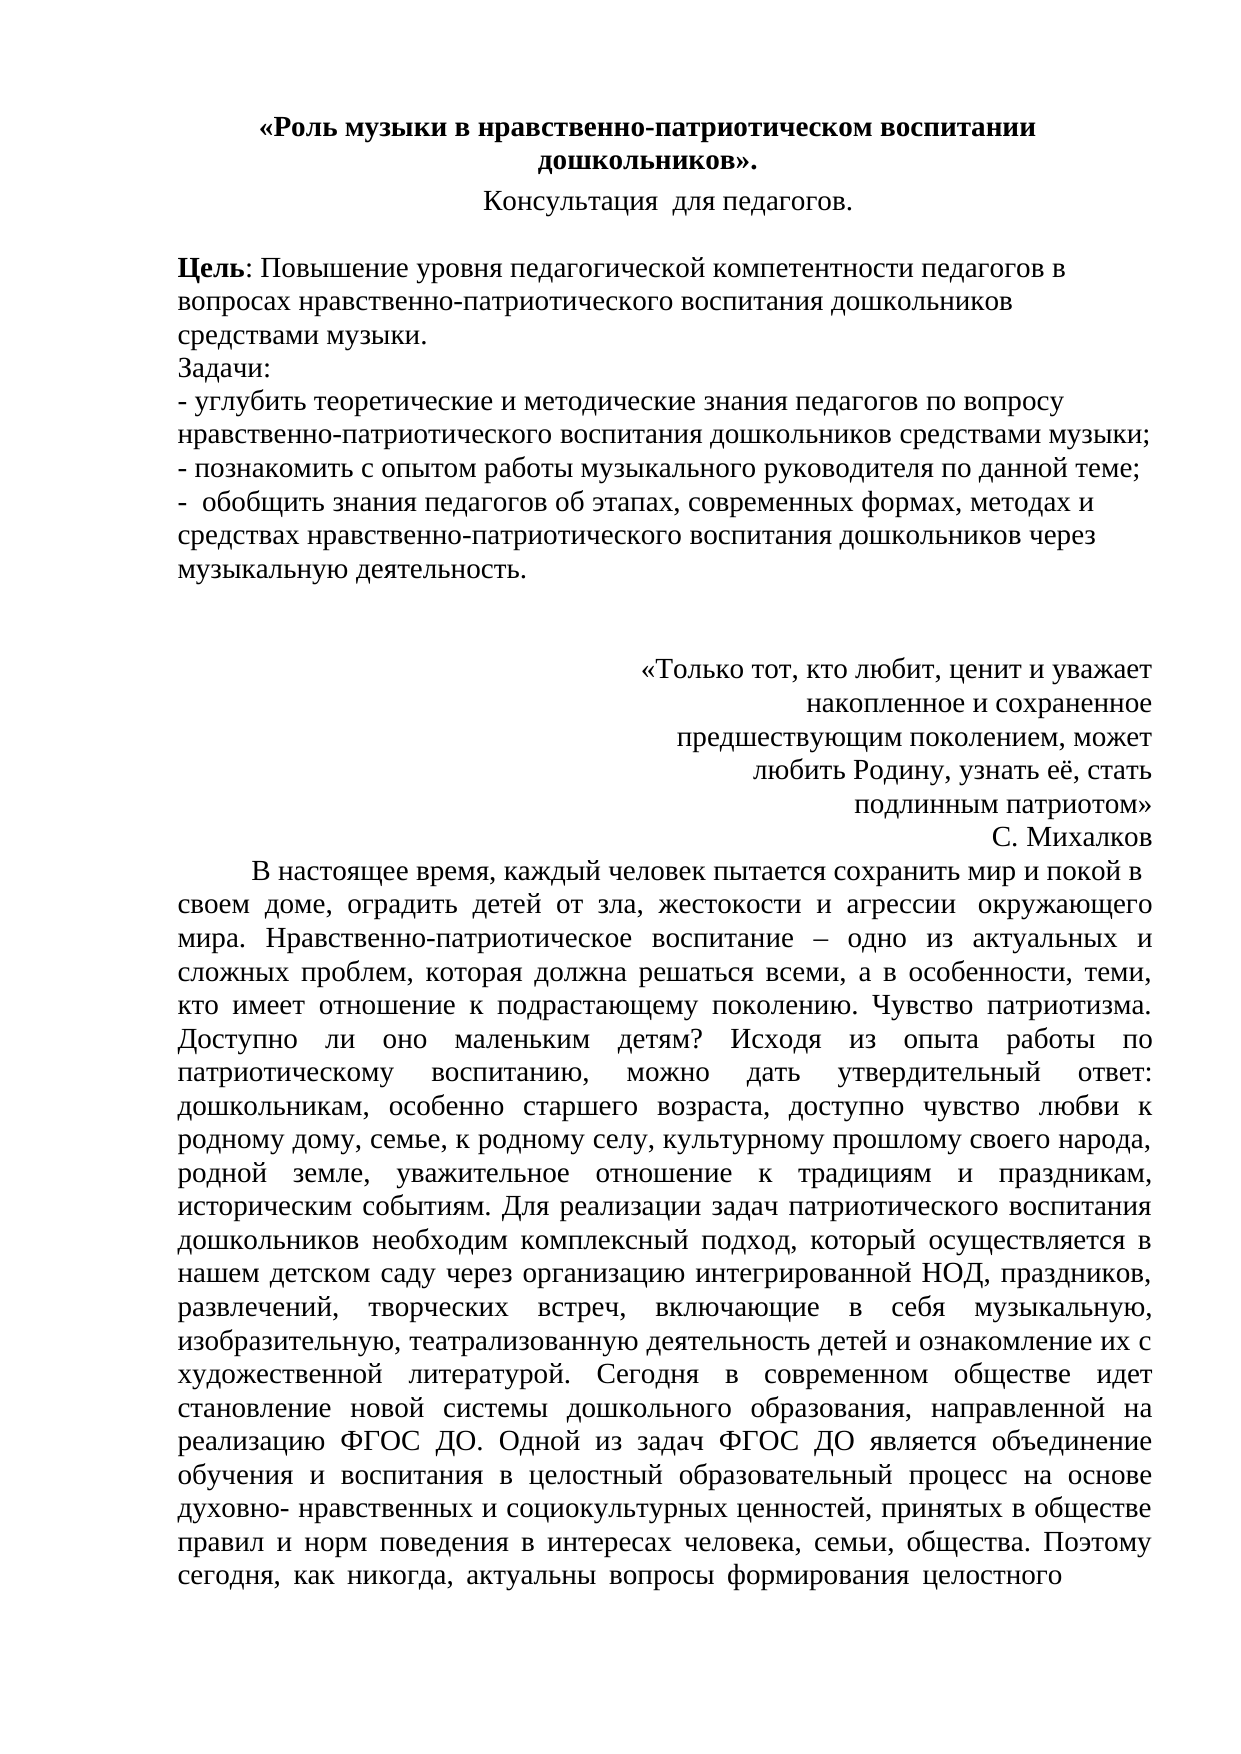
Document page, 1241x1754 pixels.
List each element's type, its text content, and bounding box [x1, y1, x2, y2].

text музыкальную деятельность. [177, 551, 1163, 585]
text Консультация для педагогов. [483, 183, 1163, 216]
list углубить теоретические и методические знания педагогов по вопросу [177, 384, 1163, 417]
text Цель: Повышение уровня педагогической компетентности педагогов в вопросах нравственно-патриотического воспитания дошкольников [177, 250, 1163, 317]
list обобщить знания педагогов об этапах, современных формах, методах и средствах нравственно-патриотического воспитания дошкольников через [177, 484, 1152, 551]
text средствами музыки. Задачи: [177, 317, 429, 384]
text нравственно-патриотического воспитания дошкольников средствами музыки; [177, 417, 1163, 450]
text «Роль музыки в нравственно-патриотическом воспитании дошкольников». [177, 109, 1118, 176]
text «Только тот, кто любит, ценит и уважает [167, 652, 1152, 685]
text С. Михалков В настоящее время, каждый человек пытается сохранить мир и покой в [251, 819, 1152, 887]
text своем доме, оградить детей от зла, жестокости и агрессии окружающего мира. Нравственно-патриотическое воспитание – одно из актуальных и сложных проблем, которая должна решаться всеми, а в особенности, теми, кто имеет отношение к подрастающему поколению. Чувство патриотизма. Доступно ли оно маленьким детям? Исходя из опыта работы по патриотическому воспитанию, можно дать утвердительный ответ: дошкольникам, особенно старшего возраста, доступно чувство любви к родному дому, семье, к родному селу, культурному прошлому своего народа, родной земле, уважительное отношение к традициям и праздникам, историческим событиям. Для реализации задач патриотического воспитания дошкольников необходим комплексный подход, который осуществляется в нашем детском саду через организацию интегрированной НОД, праздников, развлечений, творческих встреч, включающие в себя музыкальную, изобразительную, театрализованную деятельность детей и ознакомление их с художественной литературой. Сегодня в современном обществе идет становление новой системы дошкольного образования, направленной на реализацию ФГОС ДО. Одной из задач ФГОС ДО является объединение обучения и воспитания в целостный образовательный процесс на основе духовно- нравственных и социокультурных ценностей, принятых в обществе правил и норм поведения в интересах человека, семьи, общества. Поэтому сегодня, как никогда, актуальны вопросы формирования целостного [177, 887, 1152, 1591]
text накопленное и сохраненное предшествующим поколением, может любить Родину, узнать её, стать подлинным патриотом» [676, 685, 1152, 819]
list познакомить с опытом работы музыкального руководителя по данной теме; [177, 450, 1163, 484]
